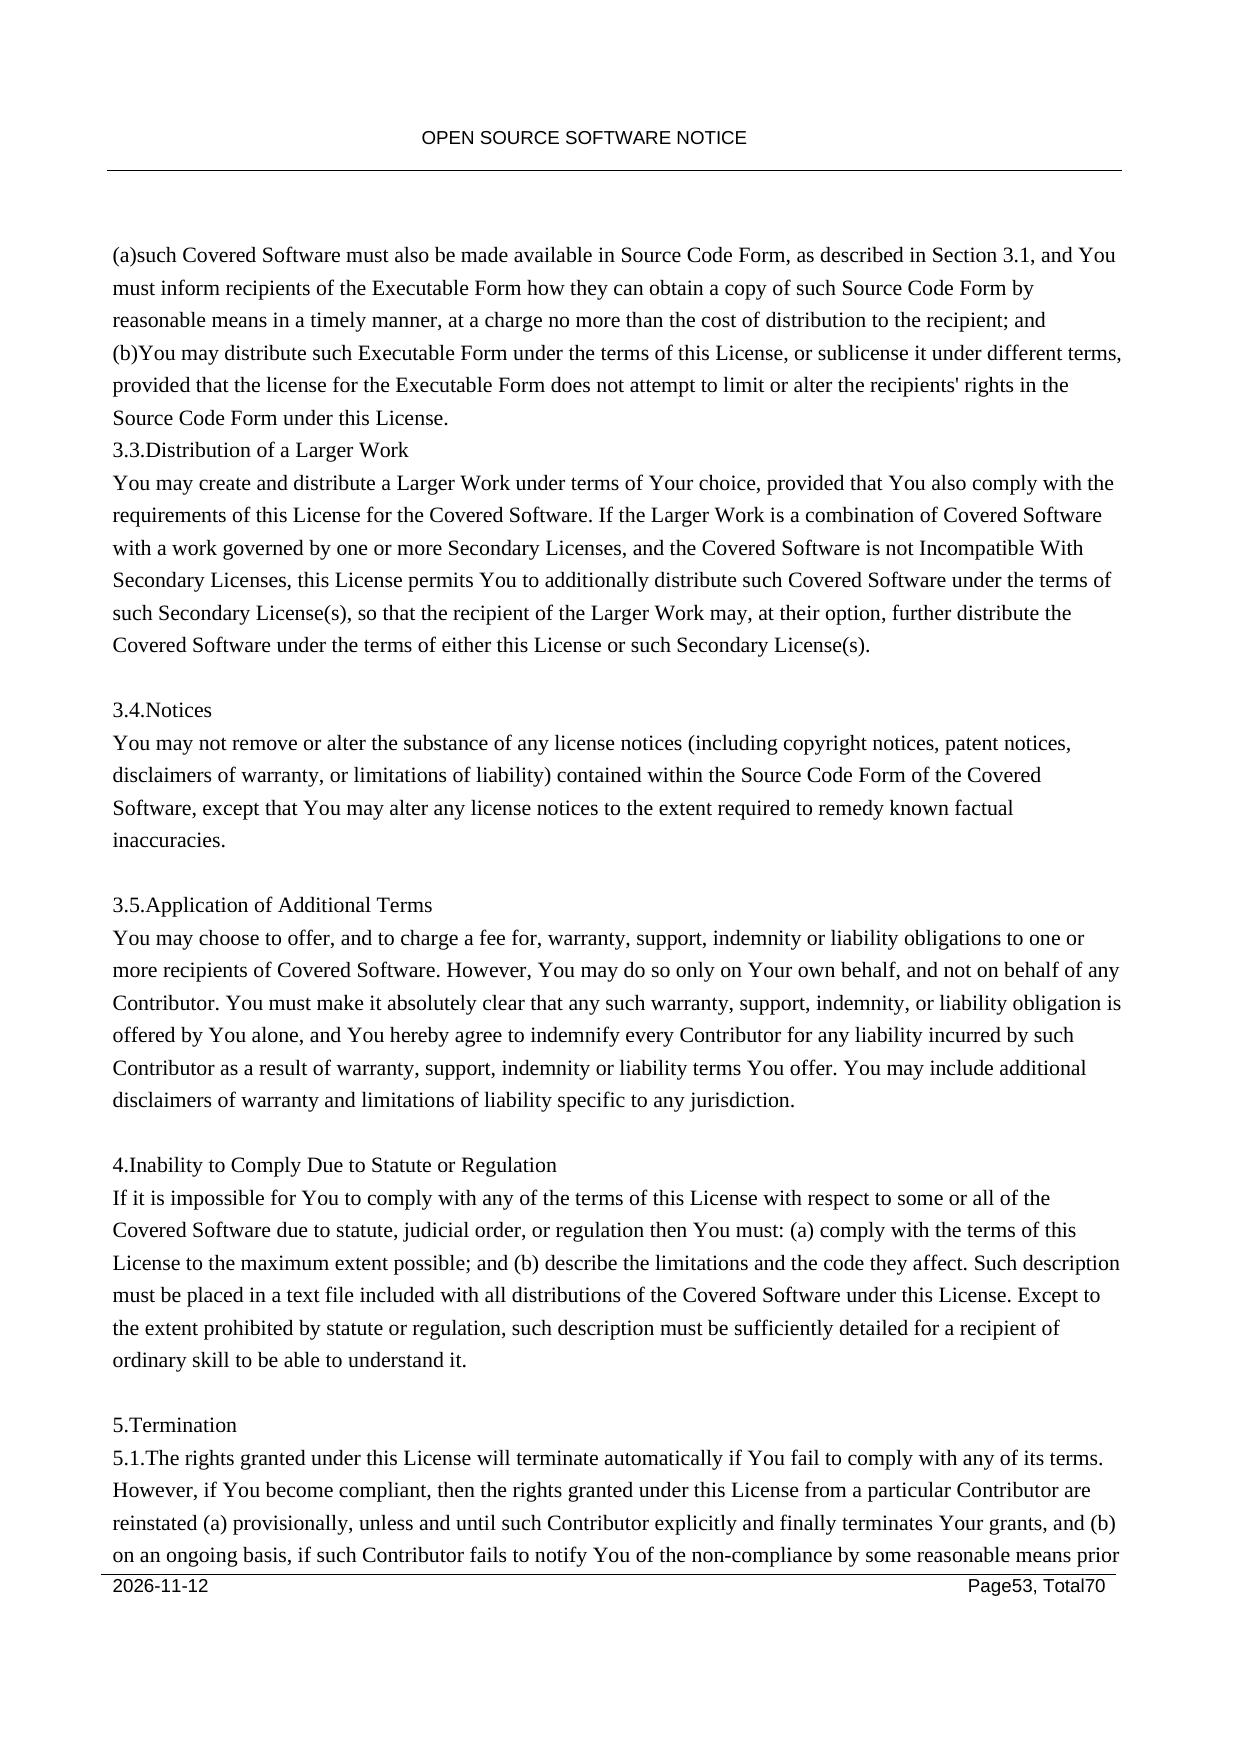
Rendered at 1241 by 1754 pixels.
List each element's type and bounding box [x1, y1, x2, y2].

text [112, 206, 1128, 1571]
